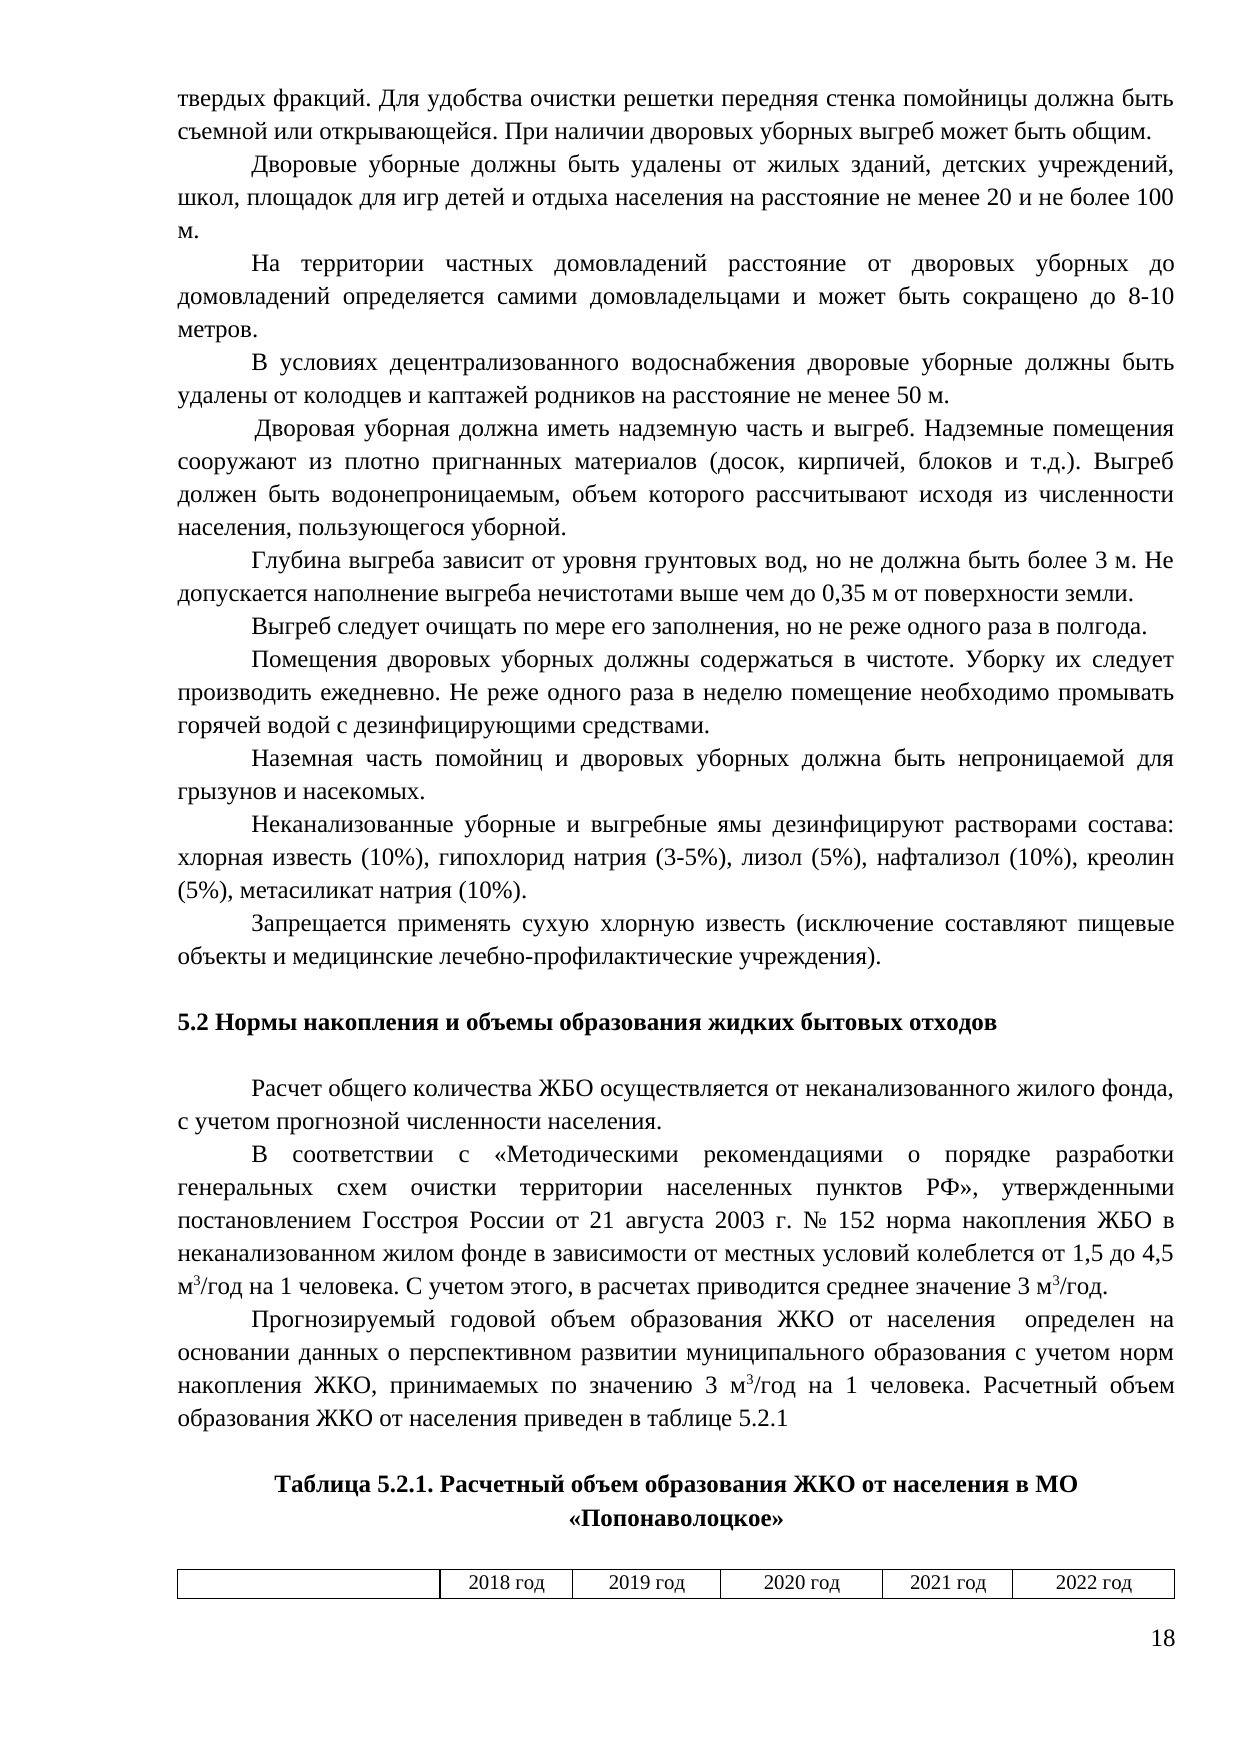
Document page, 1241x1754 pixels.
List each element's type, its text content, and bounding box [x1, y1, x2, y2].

text Выгреб следует очищать по мере его заполнения, но не реже одного раза в полгода. [177, 611, 1175, 640]
text Помещения дворовых уборных должны содержаться в чистоте. Уборку их следует производить ежедневно. Не реже одного раза в неделю помещение необходимо промывать горячей водой с дезинфицирующими средствами. [177, 644, 1175, 739]
table_header 2019 год [573, 1570, 720, 1598]
text Прогнозируемый годовой объем образования ЖКО от населения определен на основании данных о перспективном развитии муниципального образования с учетом норм накопления ЖКО, принимаемых по значению 3 м3/год на 1 человека. Расчетный объем образования ЖКО от населения приведен в таблице 5.2.1 [177, 1304, 1175, 1432]
text Расчет общего количества ЖБО осуществляется от неканализованного жилого фонда, с учетом прогнозной численности населения. [177, 1073, 1175, 1135]
text Дворовая уборная должна иметь надземную часть и выгреб. Надземные помещения сооружают из плотно пригнанных материалов (досок, кирпичей, блоков и т.д.). Выгреб должен быть водонепроницаемым, объем которого рассчитывают исходя из численности населения, пользующегося уборной. [177, 413, 1175, 541]
text Наземная часть помойниц и дворовых уборных должна быть непроницаемой для грызунов и насекомых. [177, 743, 1175, 805]
table_header 2021 год [883, 1570, 1012, 1598]
text В соответствии с «Методическими рекомендациями о порядке разработки генеральных схем очистки территории населенных пунктов РФ», утвержденными постановлением Госстроя России от 21 августа 2003 г. № 152 норма накопления ЖБО в неканализованном жилом фонде в зависимости от местных условий колеблется от 1,5 до 4,5 м3/год на 1 человека. С учетом этого, в расчетах приводится среднее значение 3 м3/год. [177, 1139, 1175, 1300]
text 5.2 Нормы накопления и объемы образования жидких бытовых отходов [177, 1007, 1175, 1036]
text Глубина выгреба зависит от уровня грунтовых вод, но не должна быть более 3 м. Не допускается наполнение выгреба нечистотами выше чем до 0,35 м от поверхности земли. [177, 545, 1175, 607]
text Запрещается применять сухую хлорную известь (исключение составляют пищевые объекты и медицинские лечебно-профилактические учреждения). [177, 908, 1175, 970]
text В условиях децентрализованного водоснабжения дворовые уборные должны быть удалены от колодцев и каптажей родников на расстояние не менее 50 м. [177, 347, 1175, 409]
text Неканализованные уборные и выгребные ямы дезинфицируют растворами состава: хлорная известь (10%), гипохлорид натрия (3-5%), лизол (5%), нафтализол (10%), креолин (5%), метасиликат натрия (10%). [177, 809, 1175, 904]
table_header [178, 1570, 439, 1598]
text Дворовые уборные должны быть удалены от жилых зданий, детских учреждений, школ, площадок для игр детей и отдыха населения на расстояние не менее 20 и не более 100 м. [177, 149, 1175, 243]
table_header 2018 год [441, 1570, 572, 1598]
table_header 2022 год [1013, 1570, 1174, 1598]
text На территории частных домовладений расстояние от дворовых уборных до домовладений определяется самими домовладельцами и может быть сокращено до 8-10 метров. [177, 248, 1175, 343]
table_header 2020 год [721, 1570, 882, 1598]
text Таблица 5.2.1. Расчетный объем образования ЖКО от населения в МО «Попонаволоцкое» [177, 1469, 1175, 1531]
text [177, 83, 1175, 144]
